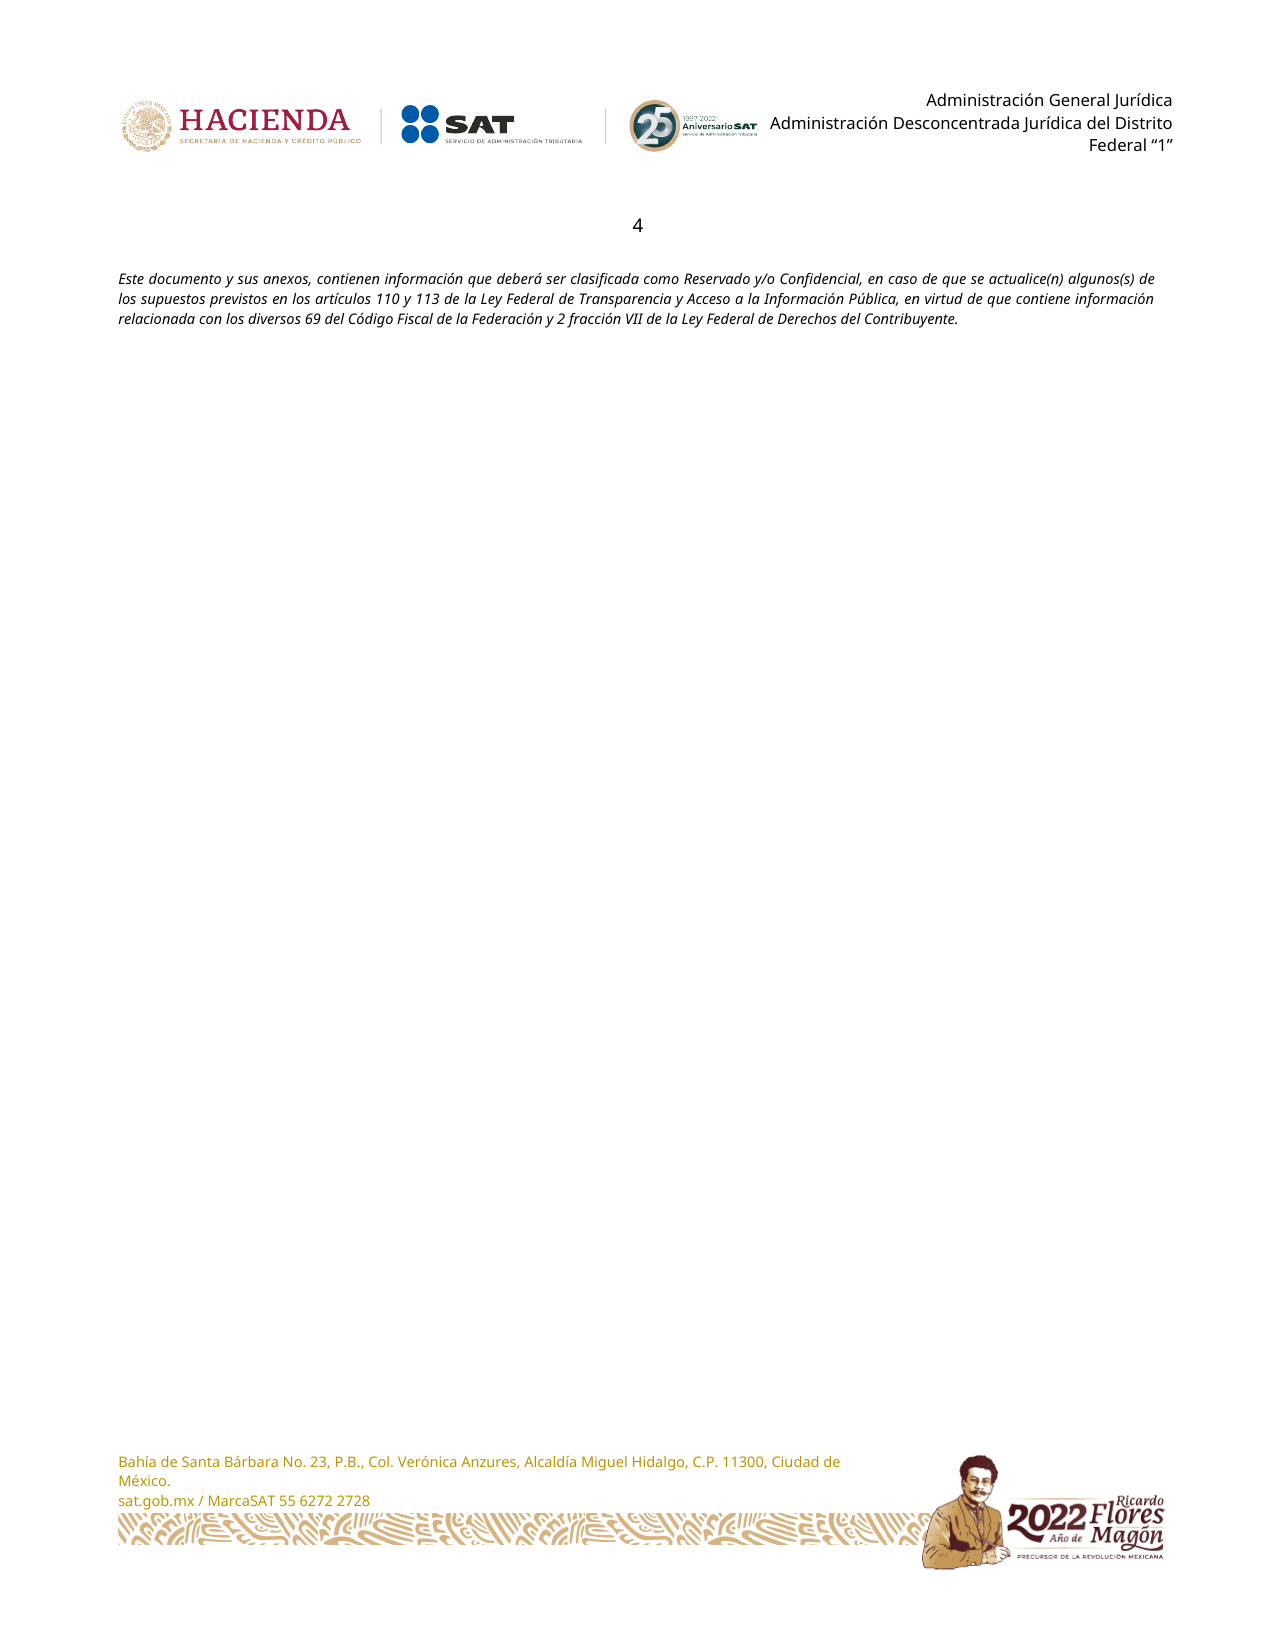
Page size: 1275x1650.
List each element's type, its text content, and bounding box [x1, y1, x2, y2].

picture [118, 1451, 1169, 1571]
text Este documento y sus anexos, contienen información que deberá ser clasificada como Reservado y/o Confidencial, en caso de que se actualice(n) algunos(s) de los supuestos previstos en los artículos 110 y 113 de la Ley Federal de Transparencia y Acceso a la Información Pública, en virtud de que contiene información relacionada con los diversos 69 del Código Fiscal de la Federación y 2 fracción VII de la Ley Federal de Derechos del Contribuyente. [118, 269, 1157, 328]
picture [102, 88, 779, 164]
